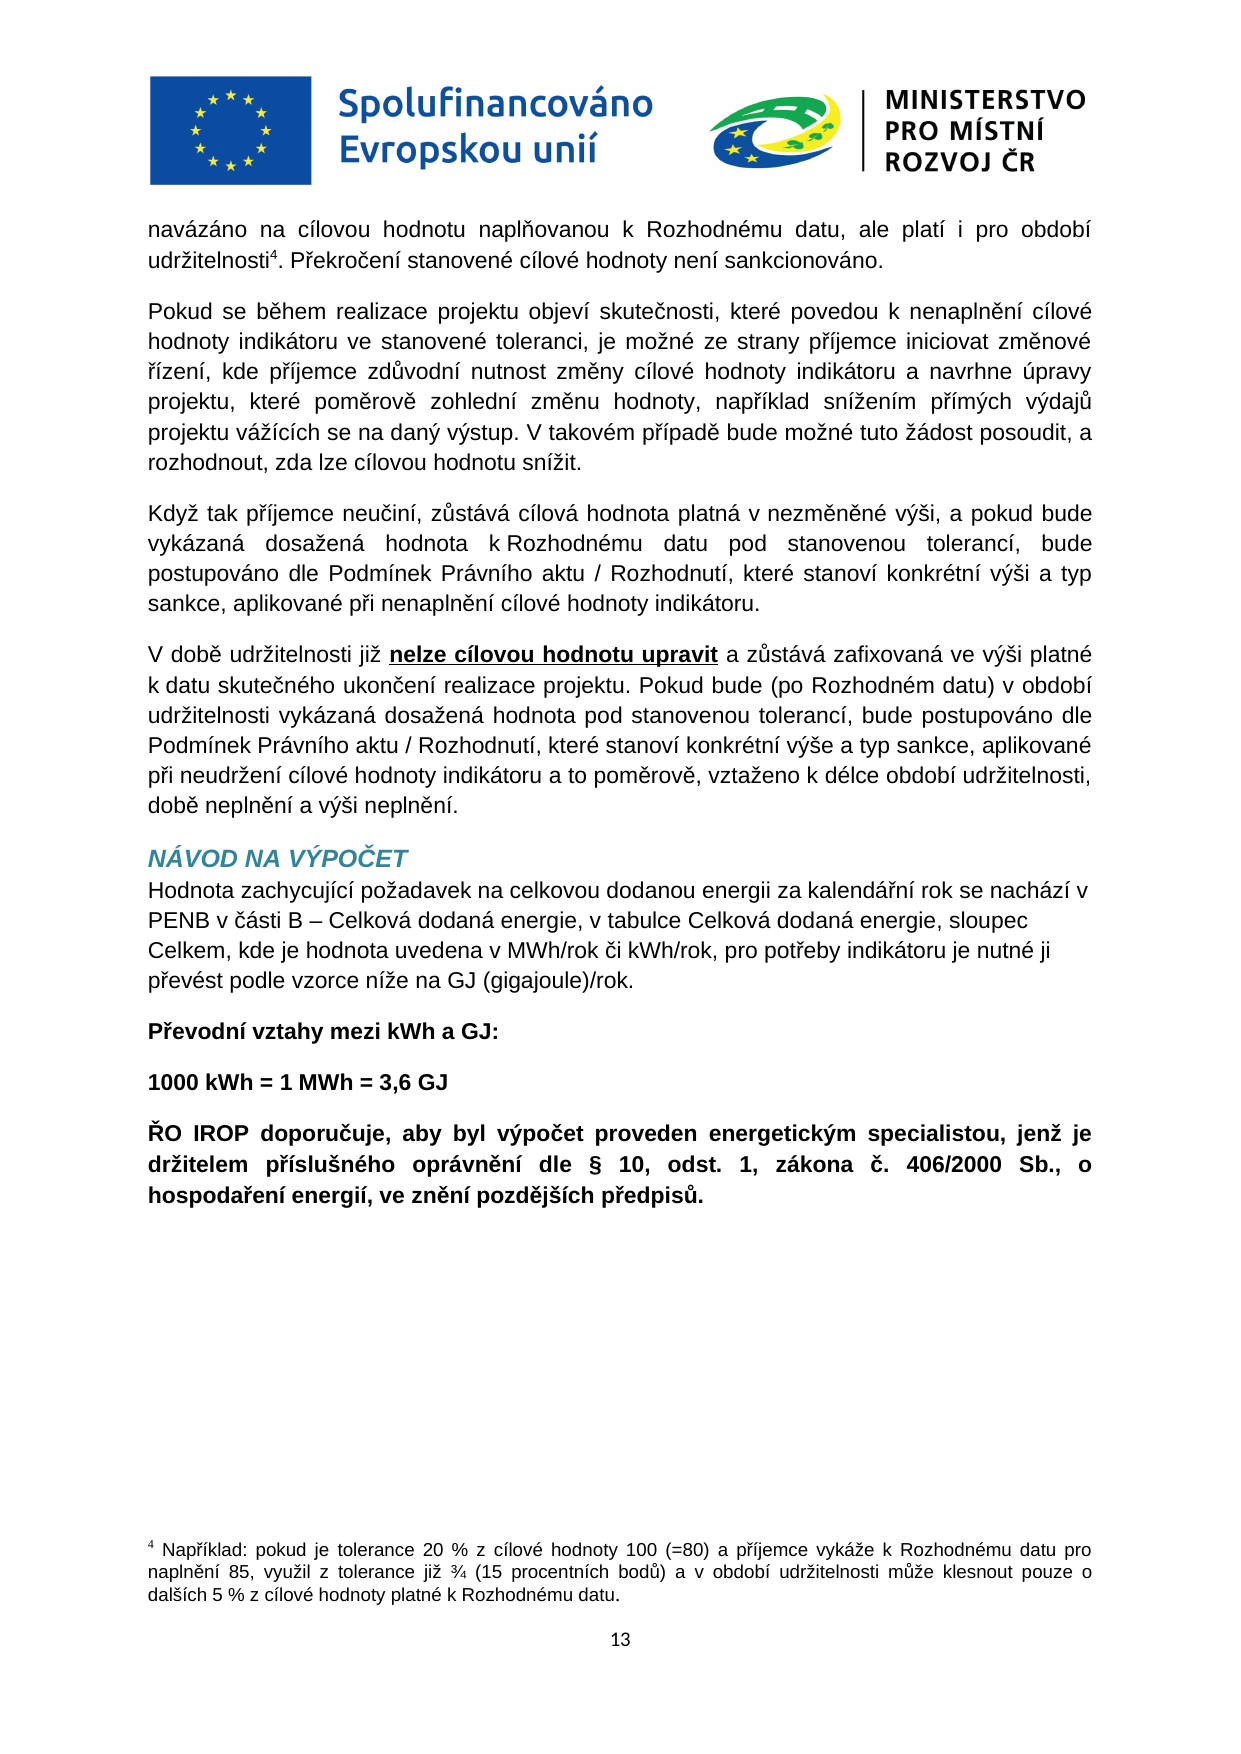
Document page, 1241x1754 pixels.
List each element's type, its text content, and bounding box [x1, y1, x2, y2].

text Návod na Výpočet [148, 843, 1093, 872]
text Převodní vztahy mezi kWh a GJ: [148, 1018, 1093, 1044]
text ŘO IROP doporučuje, aby byl výpočet proveden energetickým specialistou, jenž je držitelem příslušného oprávnění dle § 10, odst. 1, zákona č. 406/2000 Sb., o hospodaření energií, ve znění pozdějších předpisů. [148, 1120, 1093, 1210]
picture [147, 73, 1093, 188]
text Když tak příjemce neučiní, zůstává cílová hodnota platná v nezměněné výši, a pokud bude vykázaná dosažená hodnota k Rozhodnému datu pod stanovenou tolerancí, bude postupováno dle Podmínek Právního aktu / Rozhodnutí, které stanoví konkrétní výši a typ sankce, aplikované při nenaplnění cílové hodnoty indikátoru. [148, 500, 1093, 617]
text 1000 kWh = 1 MWh = 3,6 GJ [148, 1069, 1093, 1096]
text Pokud se během realizace projektu objeví skutečnosti, které povedou k nenaplnění cílové hodnoty indikátoru ve stanovené toleranci, je možné ze strany příjemce iniciovat změnové řízení, kde příjemce zdůvodní nutnost změny cílové hodnoty indikátoru a navrhne úpravy projektu, které poměrově zohlední změnu hodnoty, například snížením přímých výdajů projektu vážících se na daný výstup. V takovém případě bude možné tuto žádost posoudit, a rozhodnout, zda lze cílovou hodnotu snížit. [148, 298, 1093, 475]
text V době udržitelnosti již nelze cílovou hodnotu upravit a zůstává zafixovaná ve výši platné k datu skutečného ukončení realizace projektu. Pokud bude (po Rozhodném datu) v období udržitelnosti vykázaná dosažená hodnota pod stanovenou tolerancí, bude postupováno dle Podmínek Právního aktu / Rozhodnutí, které stanoví konkrétní výše a typ sankce, aplikované při neudržení cílové hodnoty indikátoru a to poměrově, vztaženo k délce období udržitelnosti, době neplnění a výši neplnění. [148, 641, 1093, 819]
text Hodnota zachycující požadavek na celkovou dodanou energii za kalendářní rok se nachází v PENB v části B – Celková dodaná energie, v tabulce Celková dodaná energie, sloupec Celkem, kde je hodnota uvedena v MWh/rok či kWh/rok, pro potřeby indikátoru je nutné ji převést podle vzorce níže na GJ (gigajoule)/rok. [148, 877, 1093, 993]
